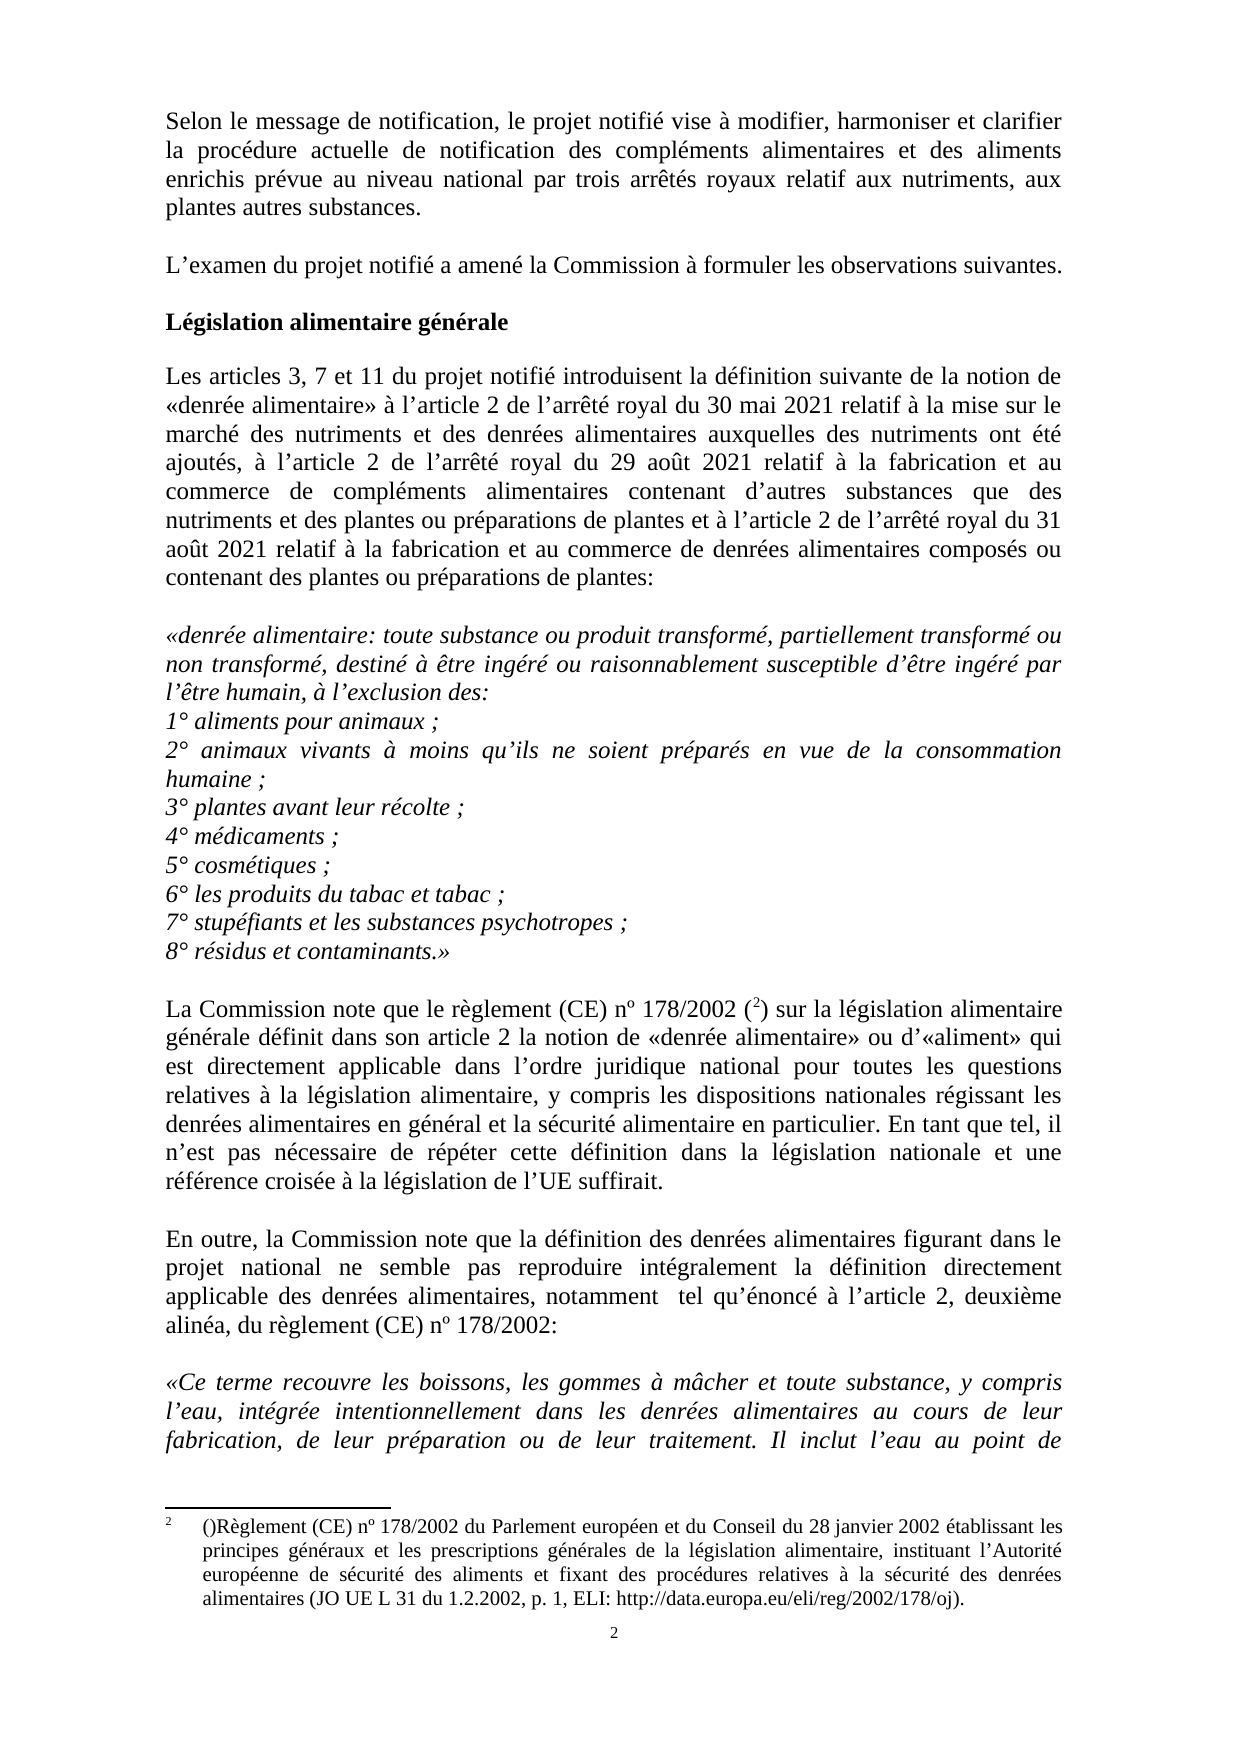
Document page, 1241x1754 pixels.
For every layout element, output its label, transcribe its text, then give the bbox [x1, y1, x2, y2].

text 4° médicaments ; [165, 821, 1063, 850]
text 1° aliments pour animaux ; [165, 706, 1063, 735]
text En outre, la Commission note que la définition des denrées alimentaires figurant dans le projet national ne semble pas reproduire intégralement la définition directement applicable des denrées alimentaires, notamment tel qu’énoncé à l’article 2, deuxième alinéa, du règlement (CE) nº 178/2002: [165, 1224, 1063, 1339]
text Selon le message de notification, le projet notifié vise à modifier, harmoniser et clarifier la procédure actuelle de notification des compléments alimentaires et des aliments enrichis prévue au niveau national par trois arrêtés royaux relatif aux nutriments, aux plantes autres substances. [165, 106, 1063, 221]
text 5° cosmétiques ; [165, 850, 1063, 879]
text «denrée alimentaire: toute substance ou produit transformé, partiellement transformé ou non transformé, destiné à être ingéré ou raisonnablement susceptible d’être ingéré par l’être humain, à l’exclusion des: [165, 620, 1063, 706]
text Les articles 3, 7 et 11 du projet notifié introduisent la définition suivante de la notion de «denrée alimentaire» à l’article 2 de l’arrêté royal du 30 mai 2021 relatif à la mise sur le marché des nutriments et des denrées alimentaires auxquelles des nutriments ont été ajoutés, à l’article 2 de l’arrêté royal du 29 août 2021 relatif à la fabrication et au commerce de compléments alimentaires contenant d’autres substances que des nutriments et des plantes ou préparations de plantes et à l’article 2 de l’arrêté royal du 31 août 2021 relatif à la fabrication et au commerce de denrées alimentaires composés ou contenant des plantes ou préparations de plantes: [165, 361, 1063, 591]
text 2° animaux vivants à moins qu’ils ne soient préparés en vue de la consommation humaine ; [165, 735, 1063, 792]
text La Commission note que le règlement (CE) nº 178/2002 () sur la législation alimentaire générale définit dans son article 2 la notion de «denrée alimentaire» ou d’«aliment» qui est directement applicable dans l’ordre juridique national pour toutes les questions relatives à la législation alimentaire, y compris les dispositions nationales régissant les denrées alimentaires en général et la sécurité alimentaire en particulier. En tant que tel, il n’est pas nécessaire de répéter cette définition dans la législation nationale et une référence croisée à la législation de l’UE suffirait. [165, 994, 1063, 1195]
text 8° résidus et contaminants.» [165, 936, 1063, 965]
text L’examen du projet notifié a amené la Commission à formuler les observations suivantes. [165, 250, 1063, 279]
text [165, 1367, 1063, 1454]
text 6° les produits du tabac et tabac ; [165, 879, 1063, 907]
subtitle Législation alimentaire générale [165, 307, 1063, 336]
text 7° stupéfiants et les substances psychotropes ; [165, 907, 1063, 936]
text 3° plantes avant leur récolte ; [165, 792, 1063, 821]
